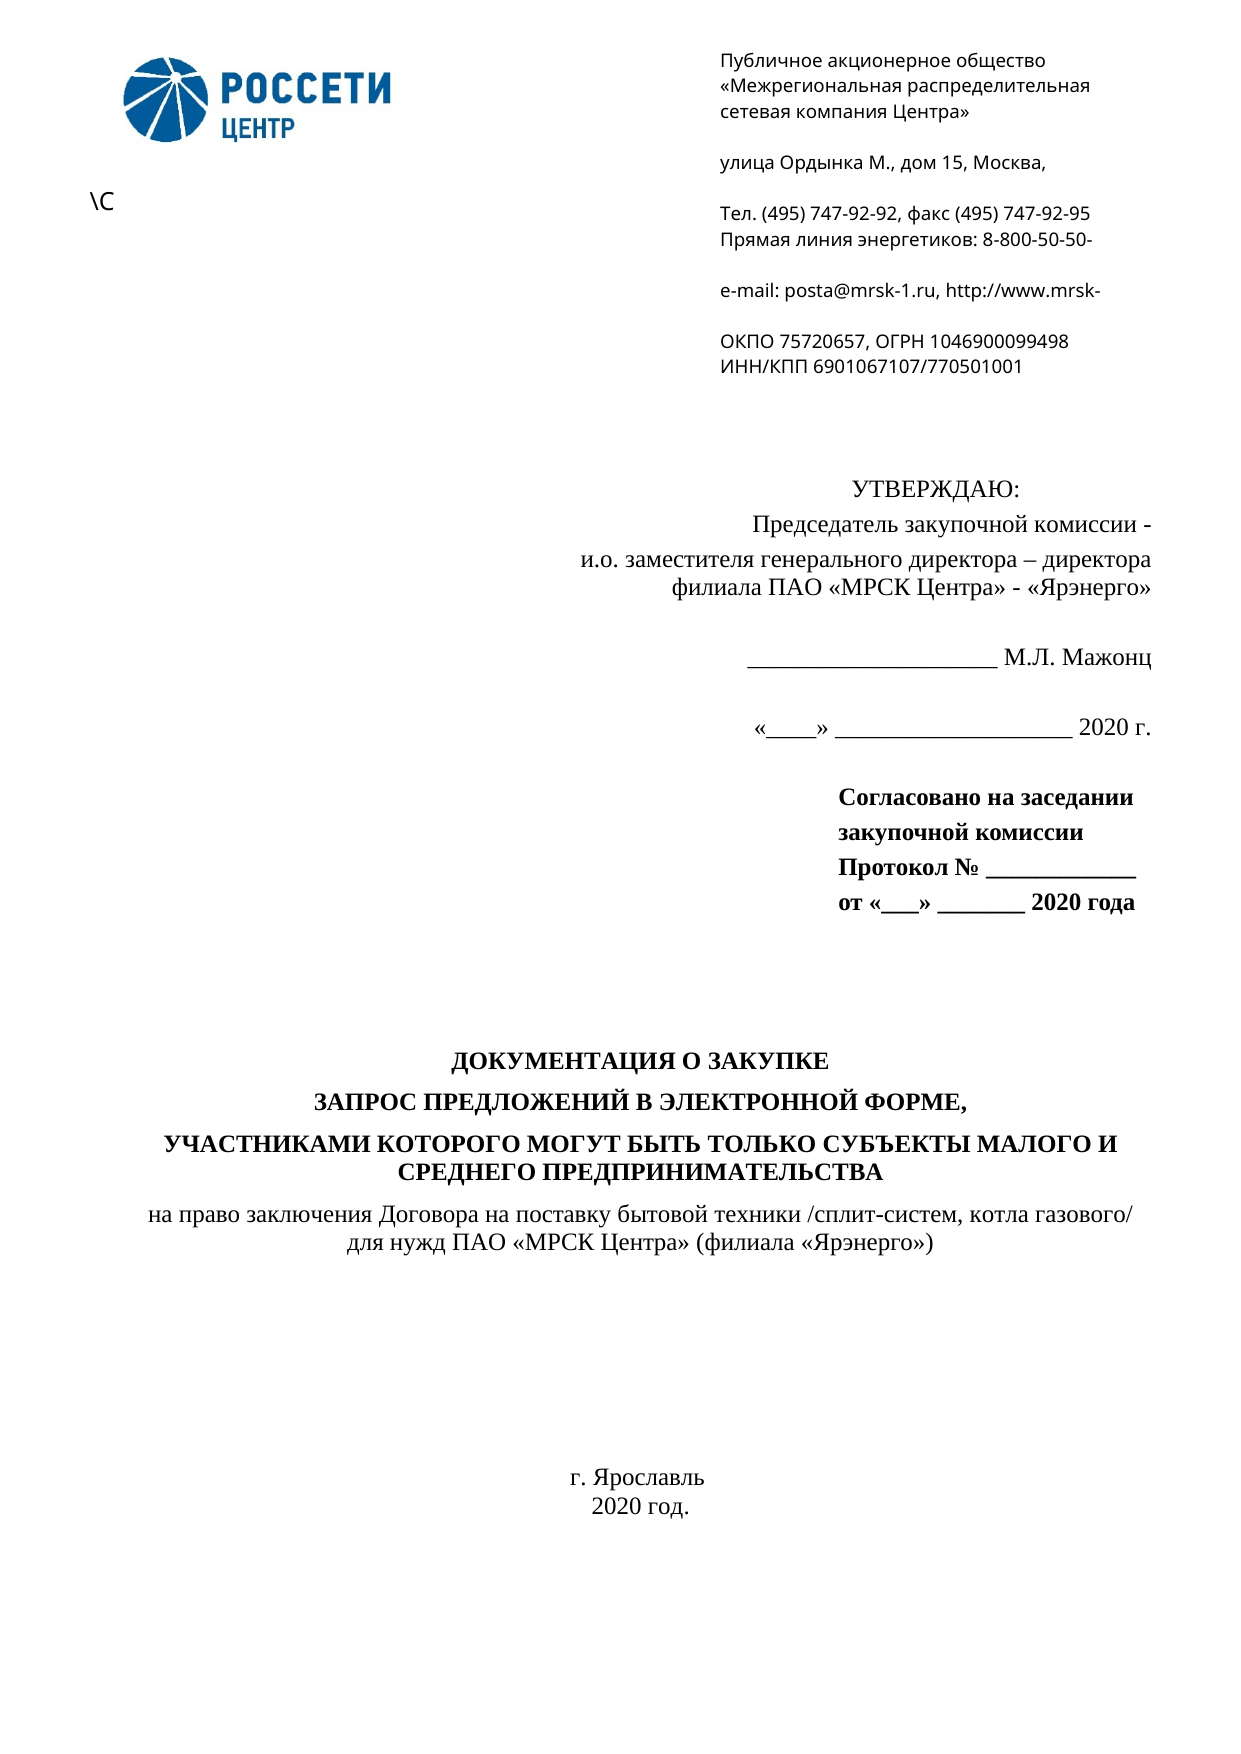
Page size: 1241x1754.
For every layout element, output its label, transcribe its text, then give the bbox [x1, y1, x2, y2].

text г. Ярославль 2020 год. [129, 1462, 1151, 1520]
text ЗАПРОС ПРЕДЛОЖЕНИЙ В ЭЛЕКТРОННОЙ ФОРМЕ, [129, 1087, 1151, 1116]
text ____________________ М.Л. Мажонц [129, 642, 1151, 671]
text закупочной комиссии [838, 817, 1151, 846]
text УТВЕРЖДАЮ: [720, 474, 1151, 502]
text УЧАСТНИКАМИ КОТОРОГО МОГУТ БЫТЬ ТОЛЬКО СУБЪЕКТЫ МАЛОГО И СРЕДНЕГО ПРЕДПРИНИМАТЕЛЬСТВА [129, 1129, 1151, 1186]
text для нужд ПАО «МРСК Центра» (филиала «Ярэнерго») [129, 1227, 1151, 1256]
text Протокол № ____________ [838, 852, 1151, 881]
table_header Публичное акционерное общество «Межрегиональная распределительная сетевая компания Центра» улица Ордынка М., дом 15, Москва, 119017 Тел. (495) 747-92-92, факс (495) 747-92-95 Прямая линия энергетиков: 8-800-50-50-115 e-mail: posta@mrsk-1.ru, http://www.mrsk-1.ru ОКПО 75720657, ОГРН 1046900099498 ИНН/КПП 6901067107/770501001 [709, 47, 1122, 445]
text Согласовано на заседании [838, 782, 1151, 811]
text «____» ___________________ 2020 г. [720, 712, 1151, 741]
text ДОКУМЕНТАЦИЯ О ЗАКУПКЕ [129, 1046, 1151, 1075]
text на право заключения Договора на поставку бытовой техники /сплит-систем, котла газового/ [129, 1199, 1151, 1227]
text Председатель закупочной комиссии - [129, 509, 1151, 537]
text и.о. заместителя генерального директора – директора [129, 544, 1151, 572]
text от «___» _______ 2020 года [838, 887, 1151, 916]
text филиала ПАО «МРСК Центра» - «Ярэнерго» [129, 572, 1151, 601]
table_header \С [118, 47, 709, 445]
